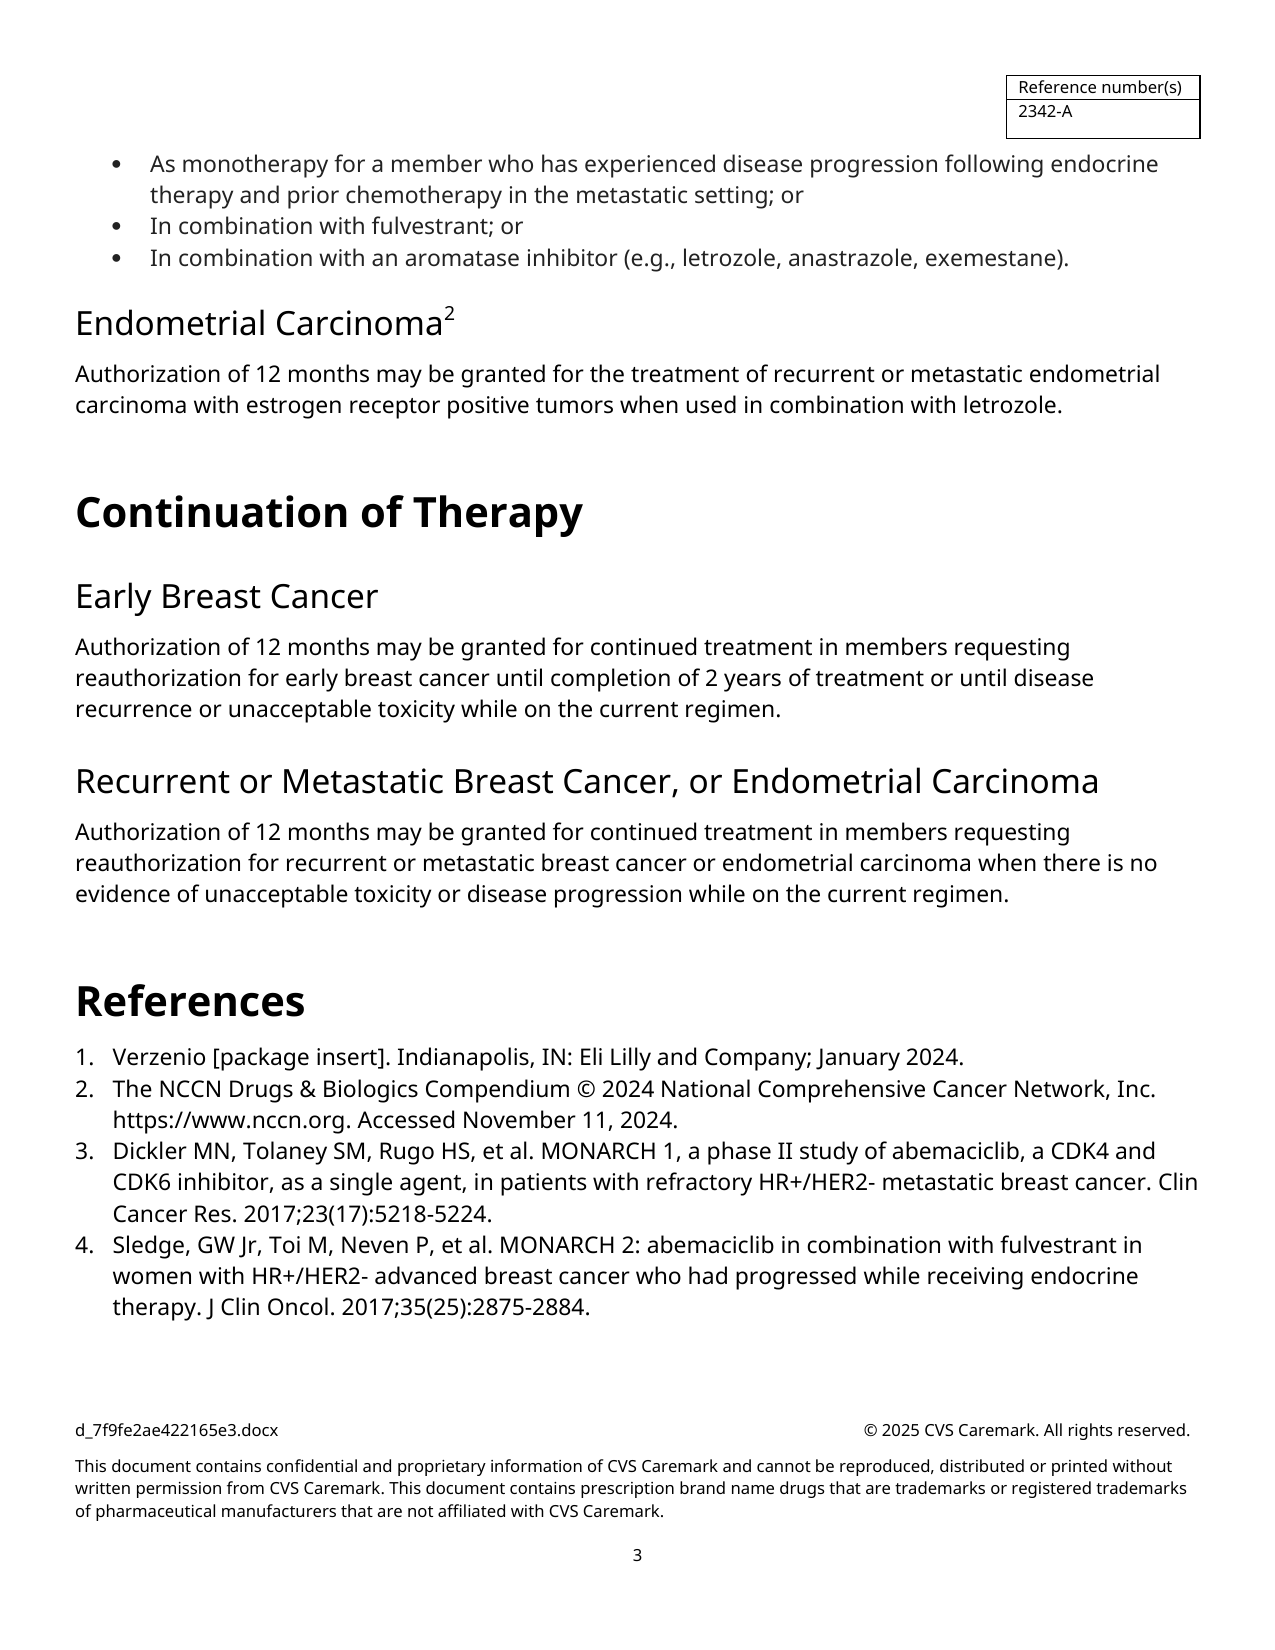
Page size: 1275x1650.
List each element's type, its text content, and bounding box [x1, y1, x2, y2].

text Authorization of 12 months may be granted for continued treatment in members requesting reauthorization for recurrent or metastatic breast cancer or endometrial carcinoma when there is no evidence of unacceptable toxicity or disease progression while on the current regimen. [75, 816, 1200, 909]
subtitle Early Breast Cancer [75, 573, 1200, 618]
text Dickler MN, Tolaney SM, Rugo HS, et al. MONARCH 1, a phase II study of abemaciclib, a CDK4 and CDK6 inhibitor, as a single agent, in patients with refractory HR+/HER2- metastatic breast cancer. Clin Cancer Res. 2017;23(17):5218-5224. [75, 1135, 1200, 1229]
subtitle Endometrial Carcinoma2 [75, 300, 1200, 345]
list As monotherapy for a member who has experienced disease progression following endocrine therapy and prior chemotherapy in the metastatic setting; or [112, 148, 1161, 210]
subtitle Continuation of Therapy [75, 483, 1200, 539]
text Verzenio [package insert]. Indianapolis, IN: Eli Lilly and Company; January 2024. [75, 1041, 1200, 1072]
text Authorization of 12 months may be granted for continued treatment in members requesting reauthorization for early breast cancer until completion of 2 years of treatment or until disease recurrence or unacceptable toxicity while on the current regimen. [75, 631, 1200, 724]
text Authorization of 12 months may be granted for the treatment of recurrent or metastatic endometrial carcinoma with estrogen receptor positive tumors when used in combination with letrozole. [75, 358, 1200, 420]
text Sledge, GW Jr, Toi M, Neven P, et al. MONARCH 2: abemaciclib in combination with fulvestrant in women with HR+/HER2- advanced breast cancer who had progressed while receiving endocrine therapy. J Clin Oncol. 2017;35(25):2875-2884. [75, 1229, 1200, 1322]
subtitle References [75, 972, 1200, 1029]
subtitle Recurrent or Metastatic Breast Cancer, or Endometrial Carcinoma [75, 758, 1200, 803]
list In combination with fulvestrant; or [112, 210, 1161, 241]
list In combination with an aromatase inhibitor (e.g., letrozole, anastrazole, exemestane). [112, 241, 1161, 273]
text The NCCN Drugs & Biologics Compendium © 2024 National Comprehensive Cancer Network, Inc. https://www.nccn.org. Accessed November 11, 2024. [75, 1072, 1200, 1135]
